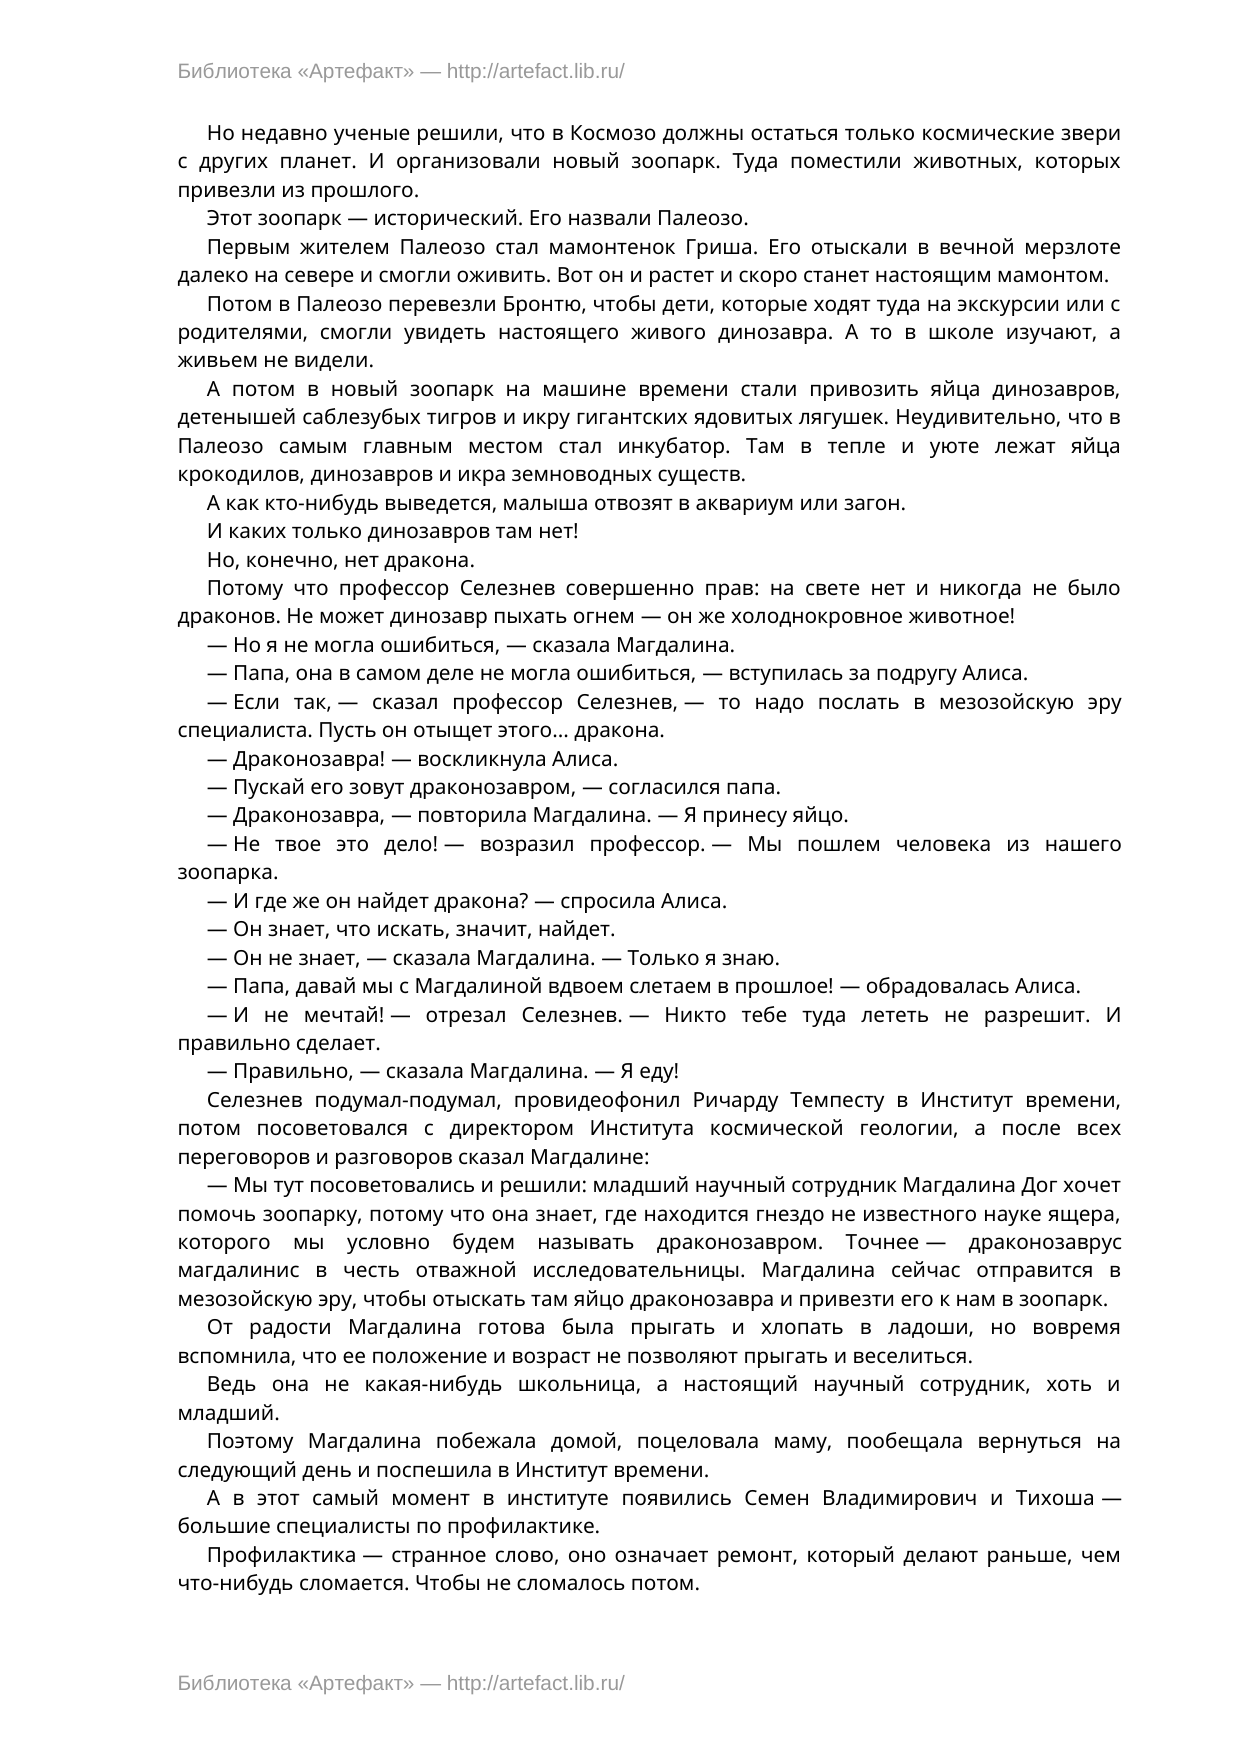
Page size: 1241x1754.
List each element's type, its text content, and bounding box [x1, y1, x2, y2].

text А в этот самый момент в институте появились Семен Владимирович и Тихоша — большие специалисты по профилактике. [177, 1483, 1122, 1540]
text — И где же он найдет дракона? — спросила Алиса. [177, 886, 1122, 914]
text — Папа, давай мы с Магдалиной вдвоем слетаем в прошлое! — обрадовалась Алиса. [177, 971, 1122, 1000]
text Профилактика — странное слово, оно означает ремонт, который делают раньше, чем что-нибудь сломается. Чтобы не сломалось потом. [177, 1540, 1122, 1597]
text Ведь она не какая-нибудь школьница, а настоящий научный сотрудник, хоть и младший. [177, 1369, 1122, 1426]
text — Но я не могла ошибиться, — сказала Магдалина. [177, 630, 1122, 658]
text А как кто-нибудь выведется, малыша отвозят в аквариум или загон. [177, 488, 1122, 516]
text — Мы тут посоветовались и решили: младший научный сотрудник Магдалина Дог хочет помочь зоопарку, потому что она знает, где находится гнездо не известного науке ящера, которого мы условно будем называть драконозавром. Точнее — драконозаврус магдалинис в честь отважной исследовательницы. Магдалина сейчас отправится в мезозойскую эру, чтобы отыскать там яйцо драконозавра и привезти его к нам в зоопарк. [177, 1170, 1122, 1312]
text — Не твое это дело! — возразил профессор. — Мы пошлем человека из нашего зоопарка. [177, 829, 1122, 886]
text — Он не знает, — сказала Магдалина. — Только я знаю. [177, 943, 1122, 971]
text — Если так, — сказал профессор Селезнев, — то надо послать в мезозойскую эру специалиста. Пусть он отыщет этого... дракона. [177, 687, 1122, 744]
text Но, конечно, нет дракона. [177, 545, 1122, 573]
text И каких только динозавров там нет! [177, 516, 1122, 545]
text — Пускай его зовут драконозавром, — согласился папа. [177, 772, 1122, 801]
text А потом в новый зоопарк на машине времени стали привозить яйца динозавров, детенышей саблезубых тигров и икру гигантских ядовитых лягушек. Неудивительно, что в Палеозо самым главным местом стал инкубатор. Там в тепле и уюте лежат яйца крокодилов, динозавров и икра земноводных существ. [177, 374, 1122, 488]
text От радости Магдалина готова была прыгать и хлопать в ладоши, но вовремя вспомнила, что ее положение и возраст не позволяют прыгать и веселиться. [177, 1312, 1122, 1369]
text Потому что профессор Селезнев совершенно прав: на свете нет и никогда не было драконов. Не может динозавр пыхать огнем — он же холоднокровное животное! [177, 573, 1122, 630]
text Потом в Палеозо перевезли Бронтю, чтобы дети, которые ходят туда на экскурсии или с родителями, смогли увидеть настоящего живого динозавра. А то в школе изучают, а живьем не видели. [177, 289, 1122, 374]
text Но недавно ученые решили, что в Космозо должны остаться только космические звери с других планет. И организовали новый зоопарк. Туда поместили животных, которых привезли из прошлого. [177, 118, 1122, 203]
text — Он знает, что искать, значит, найдет. [177, 914, 1122, 943]
text — Правильно, — сказала Магдалина. — Я еду! [177, 1057, 1122, 1085]
text Первым жителем Палеозо стал мамонтенок Гриша. Его отыскали в вечной мерзлоте далеко на севере и смогли оживить. Вот он и растет и скоро станет настоящим мамонтом. [177, 232, 1122, 289]
text — И не мечтай! — отрезал Селезнев. — Никто тебе туда лететь не разрешит. И правильно сделает. [177, 1000, 1122, 1057]
text — Драконозавра! — воскликнула Алиса. [177, 744, 1122, 772]
text Этот зоопарк — исторический. Его назвали Палеозо. [177, 203, 1122, 232]
text Селезнев подумал-подумал, провидеофонил Ричарду Темпесту в Институт времени, потом посоветовался с директором Института космической геологии, а после всех переговоров и разговоров сказал Магдалине: [177, 1085, 1122, 1170]
text — Драконозавра, — повторила Магдалина. — Я принесу яйцо. [177, 801, 1122, 829]
text Поэтому Магдалина побежала домой, поцеловала маму, пообещала вернуться на следующий день и поспешила в Институт времени. [177, 1426, 1122, 1483]
text — Папа, она в самом деле не могла ошибиться, — вступилась за подругу Алиса. [177, 658, 1122, 687]
